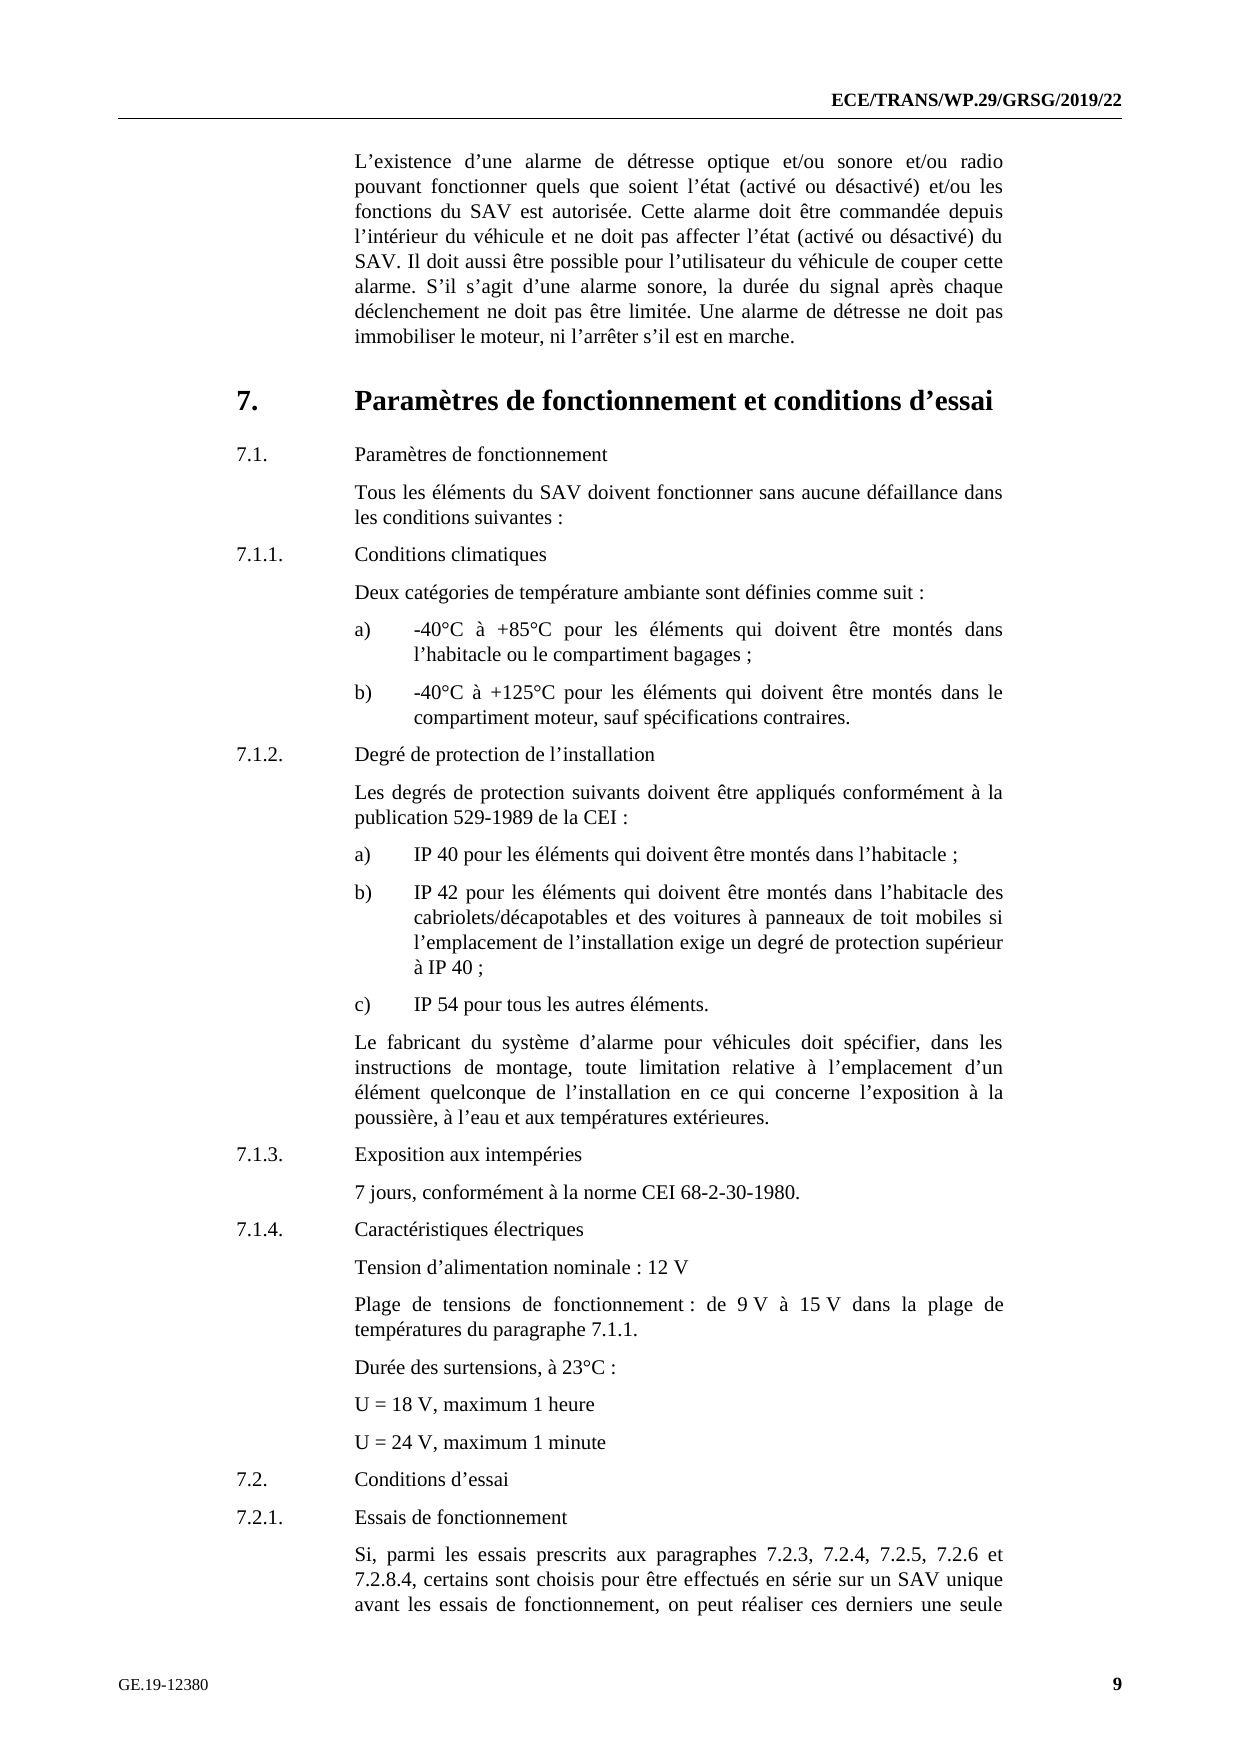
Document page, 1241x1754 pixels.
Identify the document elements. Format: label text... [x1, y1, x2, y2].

text 7.1.2. Degré de protection de l’installation [236, 741, 1004, 766]
text 7.1.4. Caractéristiques électriques [236, 1216, 1004, 1241]
text b) IP 42 pour les éléments qui doivent être montés dans l’habitacle des cabriolets/décapotables et des voitures à panneaux de toit mobiles si l’emplacement de l’installation exige un degré de protection supérieur à IP 40 ; [354, 879, 1004, 979]
text Deux catégories de température ambiante sont définies comme suit : [354, 579, 1004, 604]
text Tension d’alimentation nominale : 12 V [354, 1254, 1004, 1279]
text a) -40°C à +85°C pour les éléments qui doivent être montés dans l’habitacle ou le compartiment bagages ; [354, 616, 1004, 666]
text Plage de tensions de fonctionnement : de 9 V à 15 V dans la plage de températures du paragraphe 7.1.1. [354, 1291, 1004, 1341]
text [354, 1541, 1004, 1616]
text Tous les éléments du SAV doivent fonctionner sans aucune défaillance dans les conditions suivantes : [354, 479, 1004, 529]
text 7. Paramètres de fonctionnement et conditions d’essai [118, 385, 1004, 416]
text 7.1. Paramètres de fonctionnement [236, 441, 1004, 466]
text Le fabricant du système d’alarme pour véhicules doit spécifier, dans les instructions de montage, toute limitation relative à l’emplacement d’un élément quelconque de l’installation en ce qui concerne l’exposition à la poussière, à l’eau et aux températures extérieures. [354, 1029, 1004, 1129]
text 7.2. Conditions d’essai [236, 1466, 1004, 1491]
text Les degrés de protection suivants doivent être appliqués conformément à la publication 529-1989 de la CEI : [354, 779, 1004, 829]
text 7.1.1. Conditions climatiques [236, 541, 1004, 566]
text a) IP 40 pour les éléments qui doivent être montés dans l’habitacle ; [354, 841, 1004, 866]
text Durée des surtensions, à 23°C : [354, 1354, 1004, 1379]
text 7 jours, conformément à la norme CEI 68-2-30-1980. [354, 1179, 1004, 1204]
text b) -40°C à +125°C pour les éléments qui doivent être montés dans le compartiment moteur, sauf spécifications contraires. [354, 679, 1004, 729]
text L’existence d’une alarme de détresse optique et/ou sonore et/ou radio pouvant fonctionner quels que soient l’état (activé ou désactivé) et/ou les fonctions du SAV est autorisée. Cette alarme doit être commandée depuis l’intérieur du véhicule et ne doit pas affecter l’état (activé ou désactivé) du SAV. Il doit aussi être possible pour l’utilisateur du véhicule de couper cette alarme. S’il s’agit d’une alarme sonore, la durée du signal après chaque déclenchement ne doit pas être limitée. Une alarme de détresse ne doit pas immobiliser le moteur, ni l’arrêter s’il est en marche. [354, 148, 1004, 348]
text c) IP 54 pour tous les autres éléments. [354, 991, 1004, 1016]
text U = 18 V, maximum 1 heure [354, 1391, 1004, 1416]
text U = 24 V, maximum 1 minute [354, 1429, 1004, 1454]
text 7.1.3. Exposition aux intempéries [236, 1141, 1004, 1166]
text 7.2.1. Essais de fonctionnement [236, 1504, 1004, 1529]
